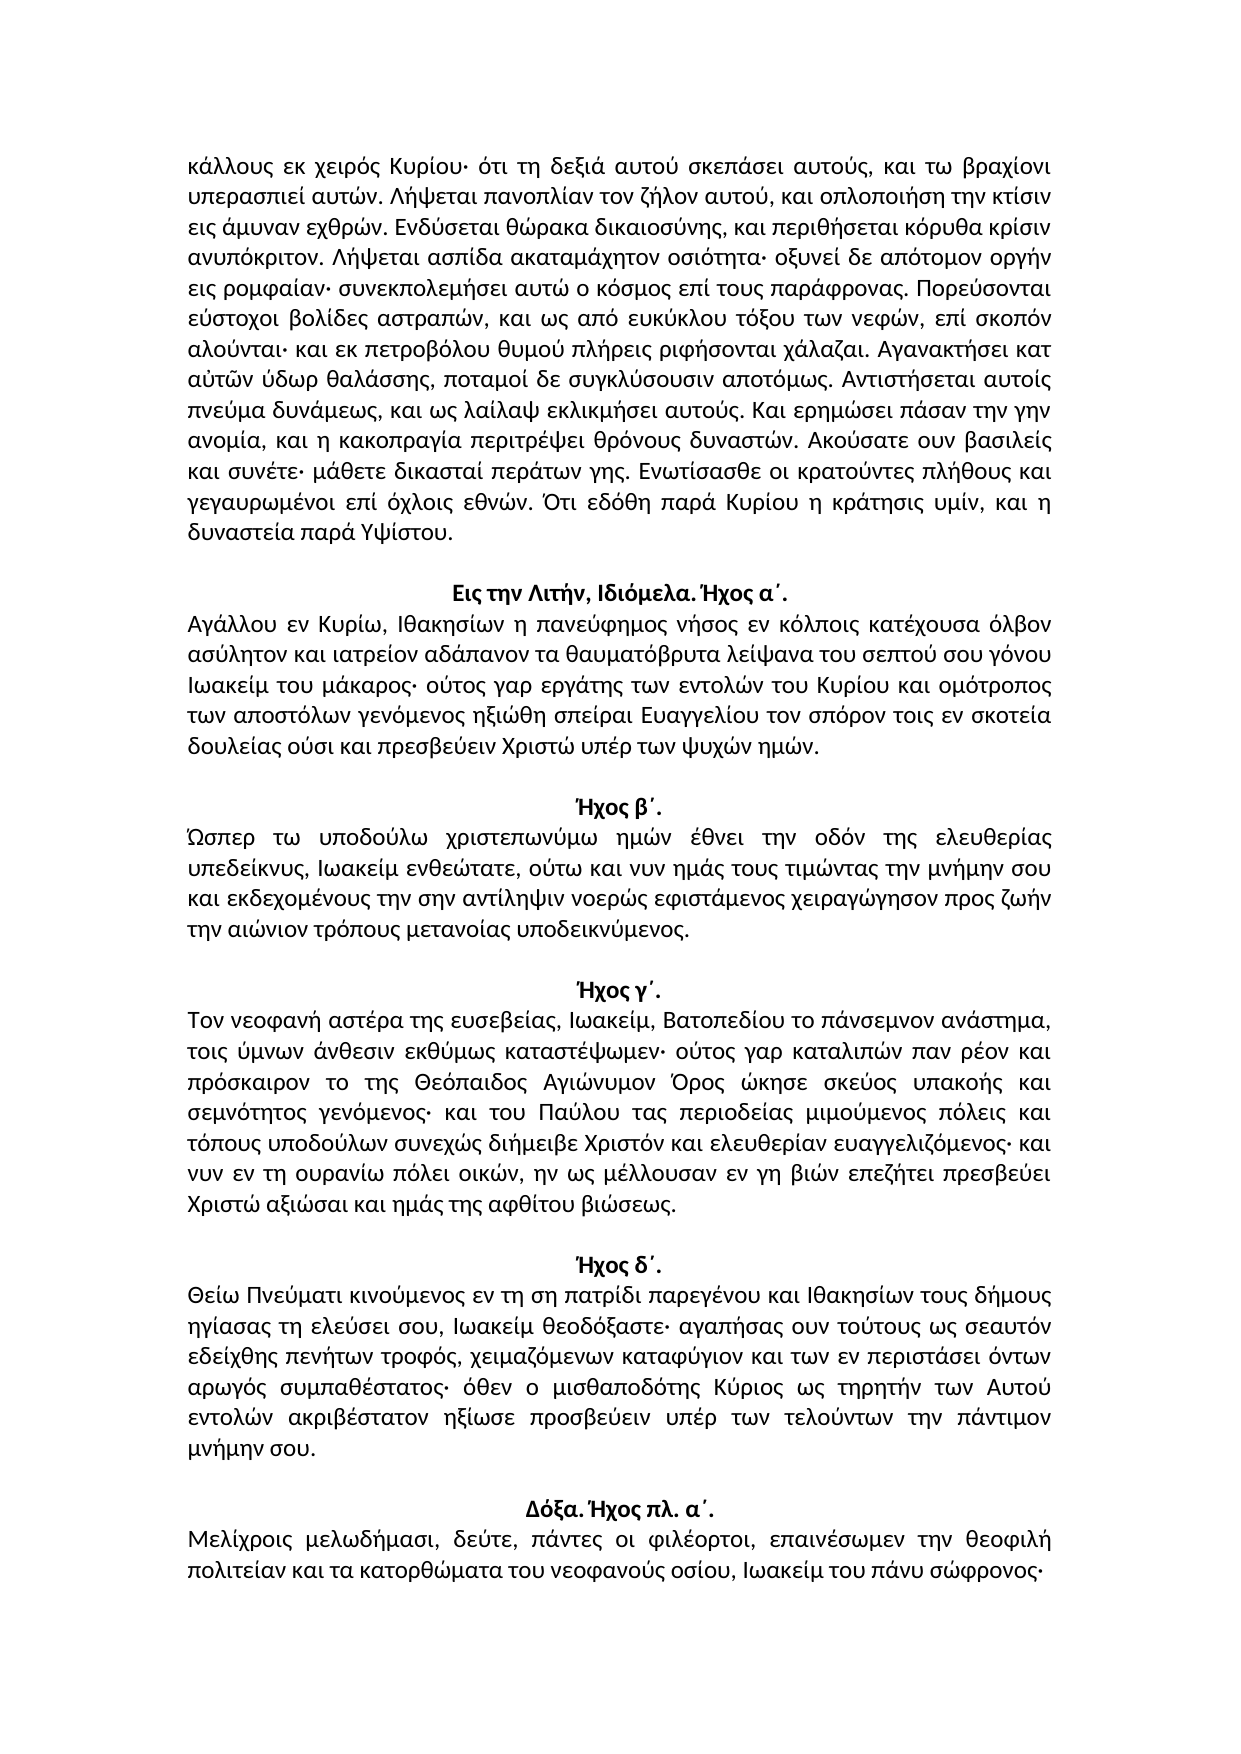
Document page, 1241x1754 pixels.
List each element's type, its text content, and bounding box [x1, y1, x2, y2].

text Ήχος β´. [187, 791, 1053, 821]
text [187, 150, 1053, 547]
text Μελίχροις μελωδήμασι, δεύτε, πάντες οι φιλέορτοι, επαινέσωμεν την θεοφιλή πολιτείαν και τα κατορθώματα του νεοφανούς οσίου, Ιωακείμ του πάνυ σώφρονος· [187, 1523, 1053, 1584]
text Ώσπερ τω υποδούλω χριστεπωνύμω ημών έθνει την οδόν της ελευθερίας υπεδείκνυς, Ιωακείμ ενθεώτατε, ούτω και νυν ημάς τους τιμώντας την μνήμην σου και εκδεχομένους την σην αντίληψιν νοερώς εφιστάμενος χειραγώγησον προς ζωήν την αιώνιον τρόπους μετανοίας υποδεικνύμενος. [187, 821, 1053, 943]
text Ήχος δ´. [187, 1249, 1053, 1279]
text Ήχος γ´. [187, 974, 1053, 1004]
text Αγάλλου εν Κυρίω, Ιθακησίων η πανεύφημος νήσος εν κόλποις κατέχουσα όλβον ασύλητον και ιατρείον αδάπανον τα θαυματόβρυτα λείψανα του σεπτού σου γόνου Ιωακείμ του μάκαρος· ούτος γαρ εργάτης των εντολών του Κυρίου και ομότροπος των αποστόλων γενόμενος ηξιώθη σπείραι Ευαγγελίου τον σπόρον τοις εν σκοτεία δουλείας ούσι και πρεσβεύειν Χριστώ υπέρ των ψυχών ημών. [187, 608, 1053, 760]
text Τον νεοφανή αστέρα της ευσεβείας, Ιωακείμ, Βατοπεδίου το πάνσεμνον ανάστημα, τοις ύμνων άνθεσιν εκθύμως καταστέψωμεν· ούτος γαρ καταλιπών παν ρέον και πρόσκαιρον το της Θεόπαιδος Αγιώνυμον Όρος ώκησε σκεύος υπακοής και σεμνότητος γενόμενος· και του Παύλου τας περιοδείας μιμούμενος πόλεις και τόπους υποδούλων συνεχώς διήμειβε Χριστόν και ελευθερίαν ευαγγελιζόμενος· και νυν εν τη ουρανίω πόλει οικών, ην ως μέλλουσαν εν γη βιών επεζήτει πρεσβεύει Χριστώ αξιώσαι και ημάς της αφθίτου βιώσεως. [187, 1004, 1053, 1218]
text Θείω Πνεύματι κινούμενος εν τη ση πατρίδι παρεγένου και Ιθακησίων τους δήμους ηγίασας τη ελεύσει σου, Ιωακείμ θεοδόξαστε· αγαπήσας ουν τούτους ως σεαυτόν εδείχθης πενήτων τροφός, χειμαζόμενων καταφύγιον και των εν περιστάσει όντων αρωγός συμπαθέστατος· όθεν ο μισθαποδότης Κύριος ως τηρητήν των Αυτού εντολών ακριβέστατον ηξίωσε προσβεύειν υπέρ των τελούντων την πάντιμον μνήμην σου. [187, 1279, 1053, 1462]
text Δόξα. Ήχος πλ. α´. [187, 1493, 1053, 1523]
text Εις την Λιτήν, Ιδιόμελα. Ήχος α´. [187, 577, 1053, 608]
